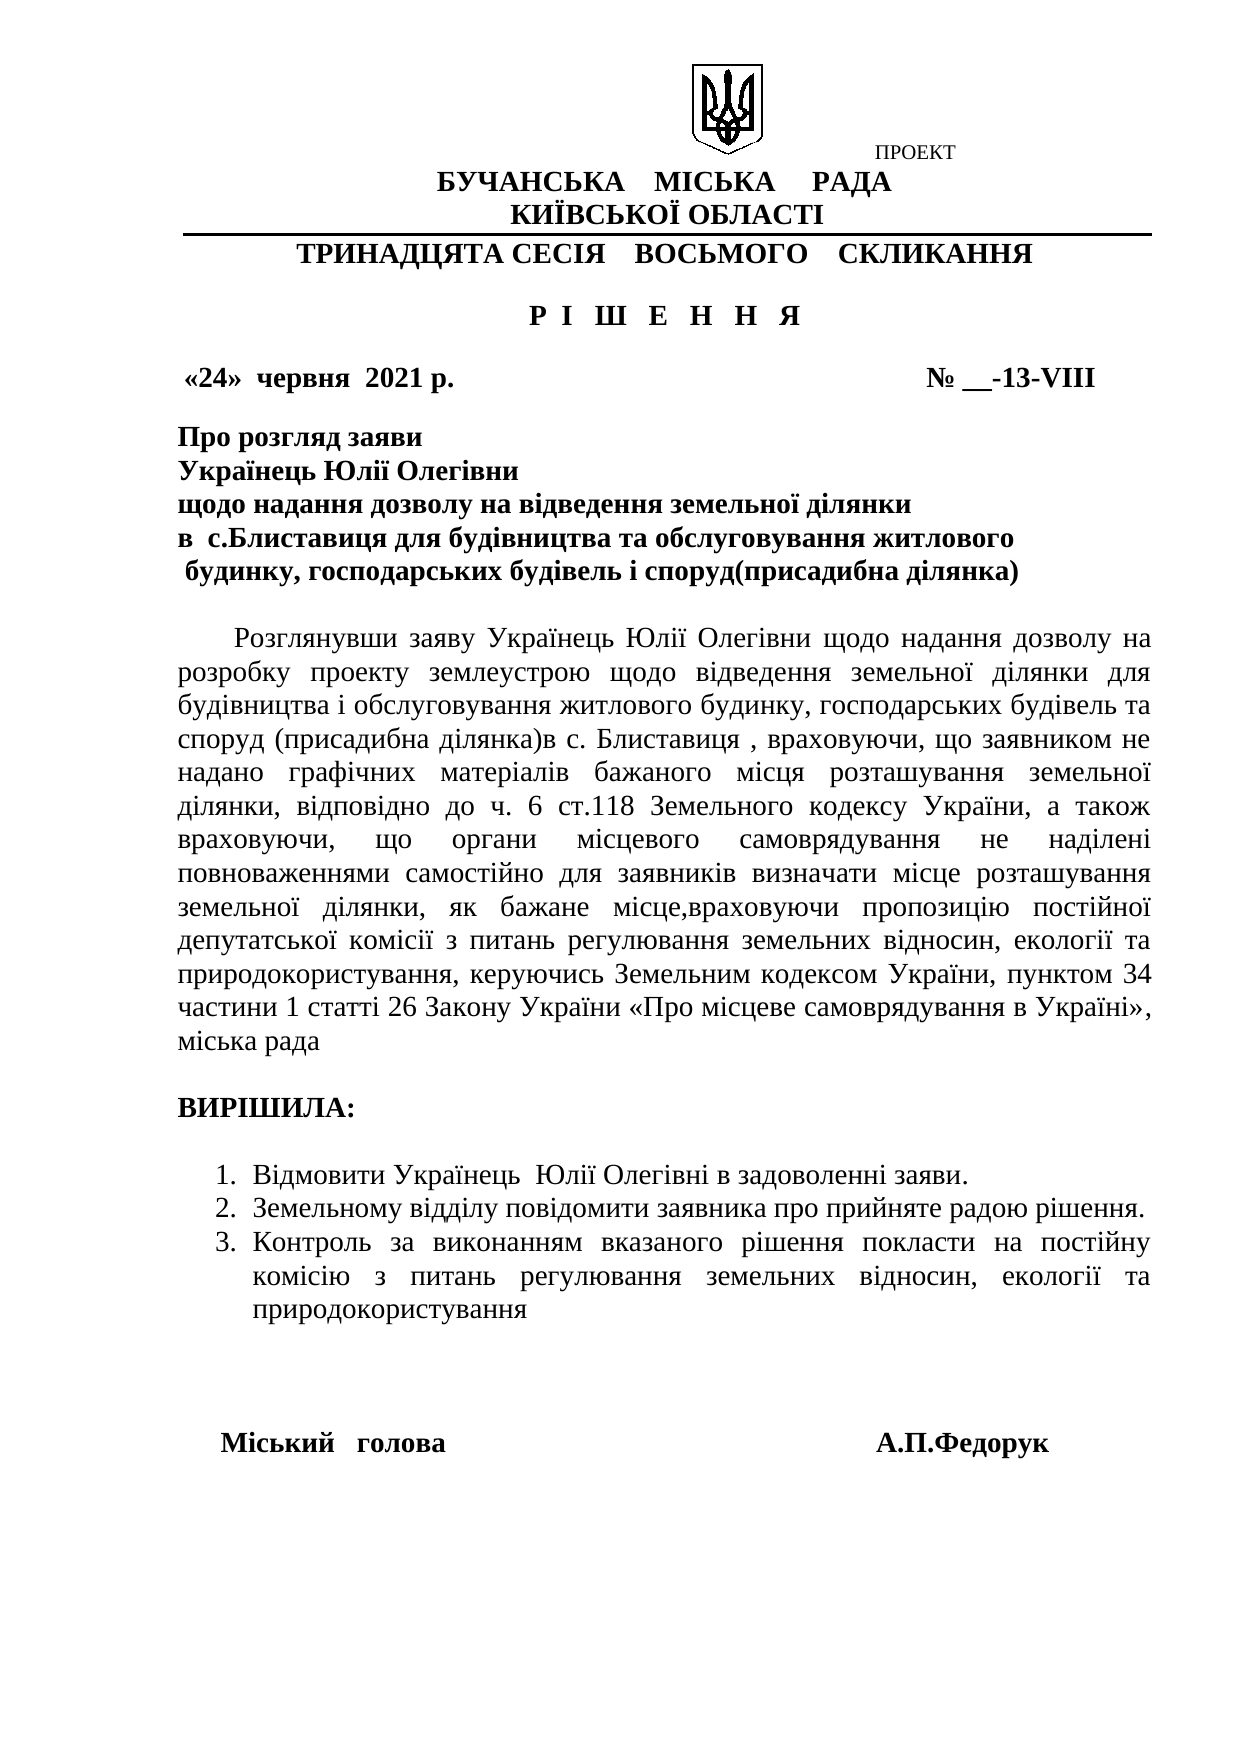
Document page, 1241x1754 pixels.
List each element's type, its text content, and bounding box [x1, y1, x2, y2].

text «24» червня 2021 р. № __-13-VIIІ [177, 360, 1152, 393]
text Про розгляд заяви [177, 419, 1152, 453]
text БУЧАНСЬКА МІСЬКА РАДА [177, 164, 1152, 197]
text ВИРІШИЛА: [177, 1090, 1152, 1123]
list Контроль за виконанням вказаного рішення покласти на постійну комісію з питань регулювання земельних відносин, екології та природокористування [215, 1224, 1152, 1325]
text будинку, господарських будівель і споруд(присадибна ділянка) [177, 553, 1152, 587]
text Українець Юлії Олегівни [177, 453, 1152, 486]
list Відмовити Українець Юлії Олегівні в задоволенні заяви. [215, 1157, 1152, 1191]
text ПРОЕКТ [177, 59, 1152, 164]
text в с.Блиставиця для будівництва та обслуговування житлового [177, 520, 1152, 553]
text ТРИНАДЦЯТА СЕСІЯ ВОСЬМОГО СКЛИКАННЯ [177, 236, 1152, 269]
text Розглянувши заяву Українець Юлії Олегівни щодо надання дозволу на розробку проекту землеустрою щодо відведення земельної ділянки для будівництва і обслуговування житлового будинку, господарських будівель та споруд (присадибна ділянка)в с. Блиставиця , враховуючи, що заявником не надано графічних матеріалів бажаного місця розташування земельної ділянки, відповідно до ч. 6 ст.118 Земельного кодексу України, а також враховуючи, що органи місцевого самоврядування не наділені повноваженнями самостійно для заявників визначати місце розташування земельної ділянки, як бажане місце,враховуючи пропозицію постійної депутатської комісії з питань регулювання земельних відносин, екології та природокористування, керуючись Земельним кодексом України, пунктом 34 частини 1 статті 26 Закону України «Про місцеве самоврядування в Україні», міська рада [177, 620, 1152, 1056]
text Міський голова А.П.Федорук [177, 1425, 1152, 1459]
text КИЇВСЬКОЇ ОБЛАСТІ [183, 197, 1152, 233]
list Земельному відділу повідомити заявника про прийняте радою рішення. [215, 1191, 1152, 1224]
text Р І Ш Е Н Н Я [177, 298, 1152, 332]
text щодо надання дозволу на відведення земельної ділянки [177, 486, 1152, 520]
